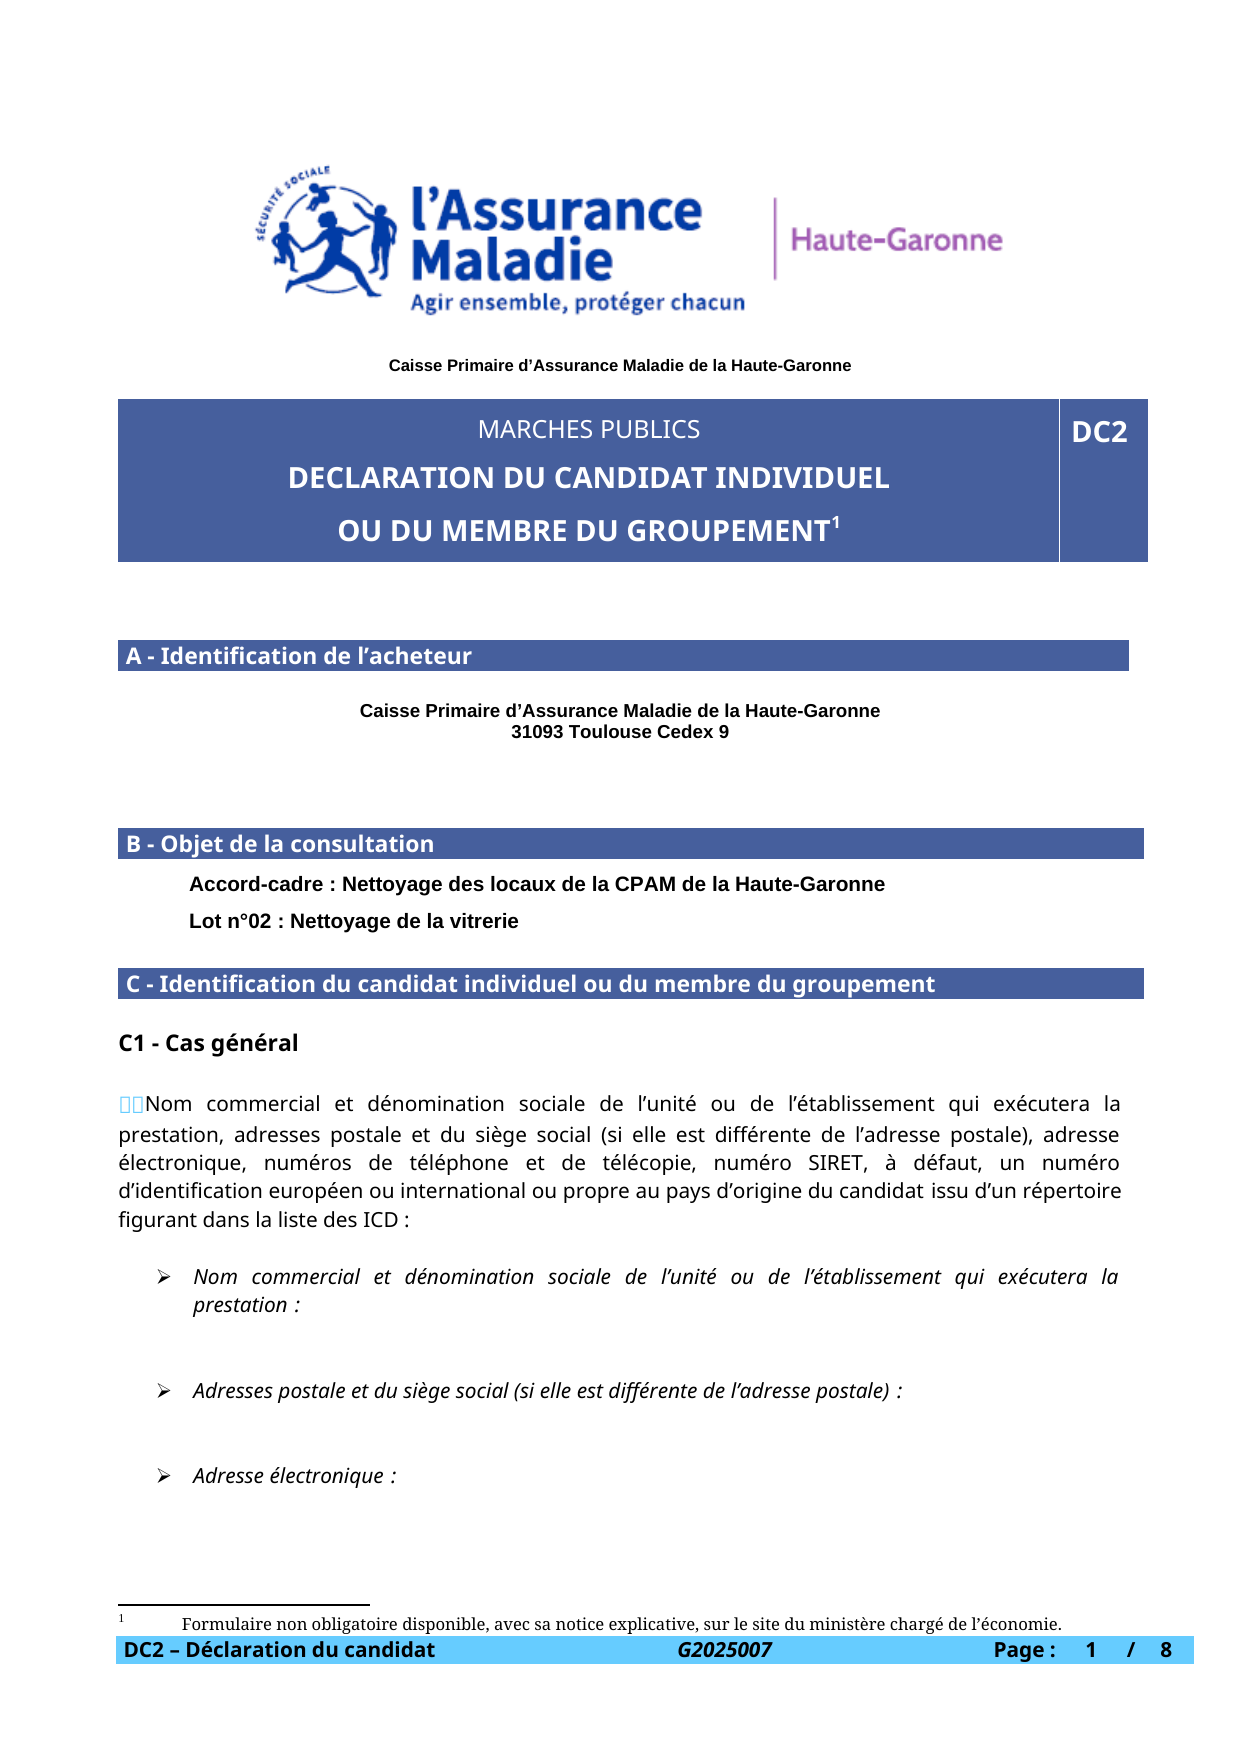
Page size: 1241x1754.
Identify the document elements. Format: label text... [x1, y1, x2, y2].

text Caisse Primaire d’Assurance Maladie de la Haute-Garonne [118, 700, 1122, 721]
table_header C - Identification du candidat individuel ou du membre du groupement [118, 968, 1144, 999]
subtitle Adresses postale et du siège social (si elle est différente de l’adresse postale) : [156, 1376, 1122, 1404]
subtitle C1 - Cas général [118, 1027, 1122, 1058]
table_header B - Objet de la consultation [118, 828, 1144, 859]
text Lot n°02 : Nettoyage de la vitrerie [118, 908, 1122, 932]
table_header A - Identification de l’acheteur [118, 640, 1129, 671]
table_header DC2 [1060, 399, 1148, 562]
subtitle Nom commercial et dénomination sociale de l’unité ou de l’établissement qui exécutera la prestation : [156, 1262, 1122, 1319]
text Caisse Primaire d’Assurance Maladie de la Haute-Garonne [118, 356, 1122, 375]
picture [220, 118, 1020, 356]
text Accord-cadre : Nettoyage des locaux de la CPAM de la Haute-Garonne [118, 872, 1122, 896]
subtitle Nom commercial et dénomination sociale de l’unité ou de l’établissement qui exécutera la prestation, adresses postale et du siège social (si elle est différente de l’adresse postale), adresse électronique, numéros de téléphone et de télécopie, numéro SIRET, à défaut, un numéro d’identification européen ou international ou propre au pays d’origine du candidat issu d’un répertoire figurant dans la liste des ICD : [118, 1087, 1122, 1233]
text 31093 Toulouse Cedex 9 [118, 721, 1122, 743]
subtitle Adresse électronique : [156, 1461, 1122, 1489]
table_header MARCHES PUBLICS DECLARATION DU candidat INDIVIDUEL OU DU MEMBRE DU GROUPEMENT [118, 399, 1059, 562]
